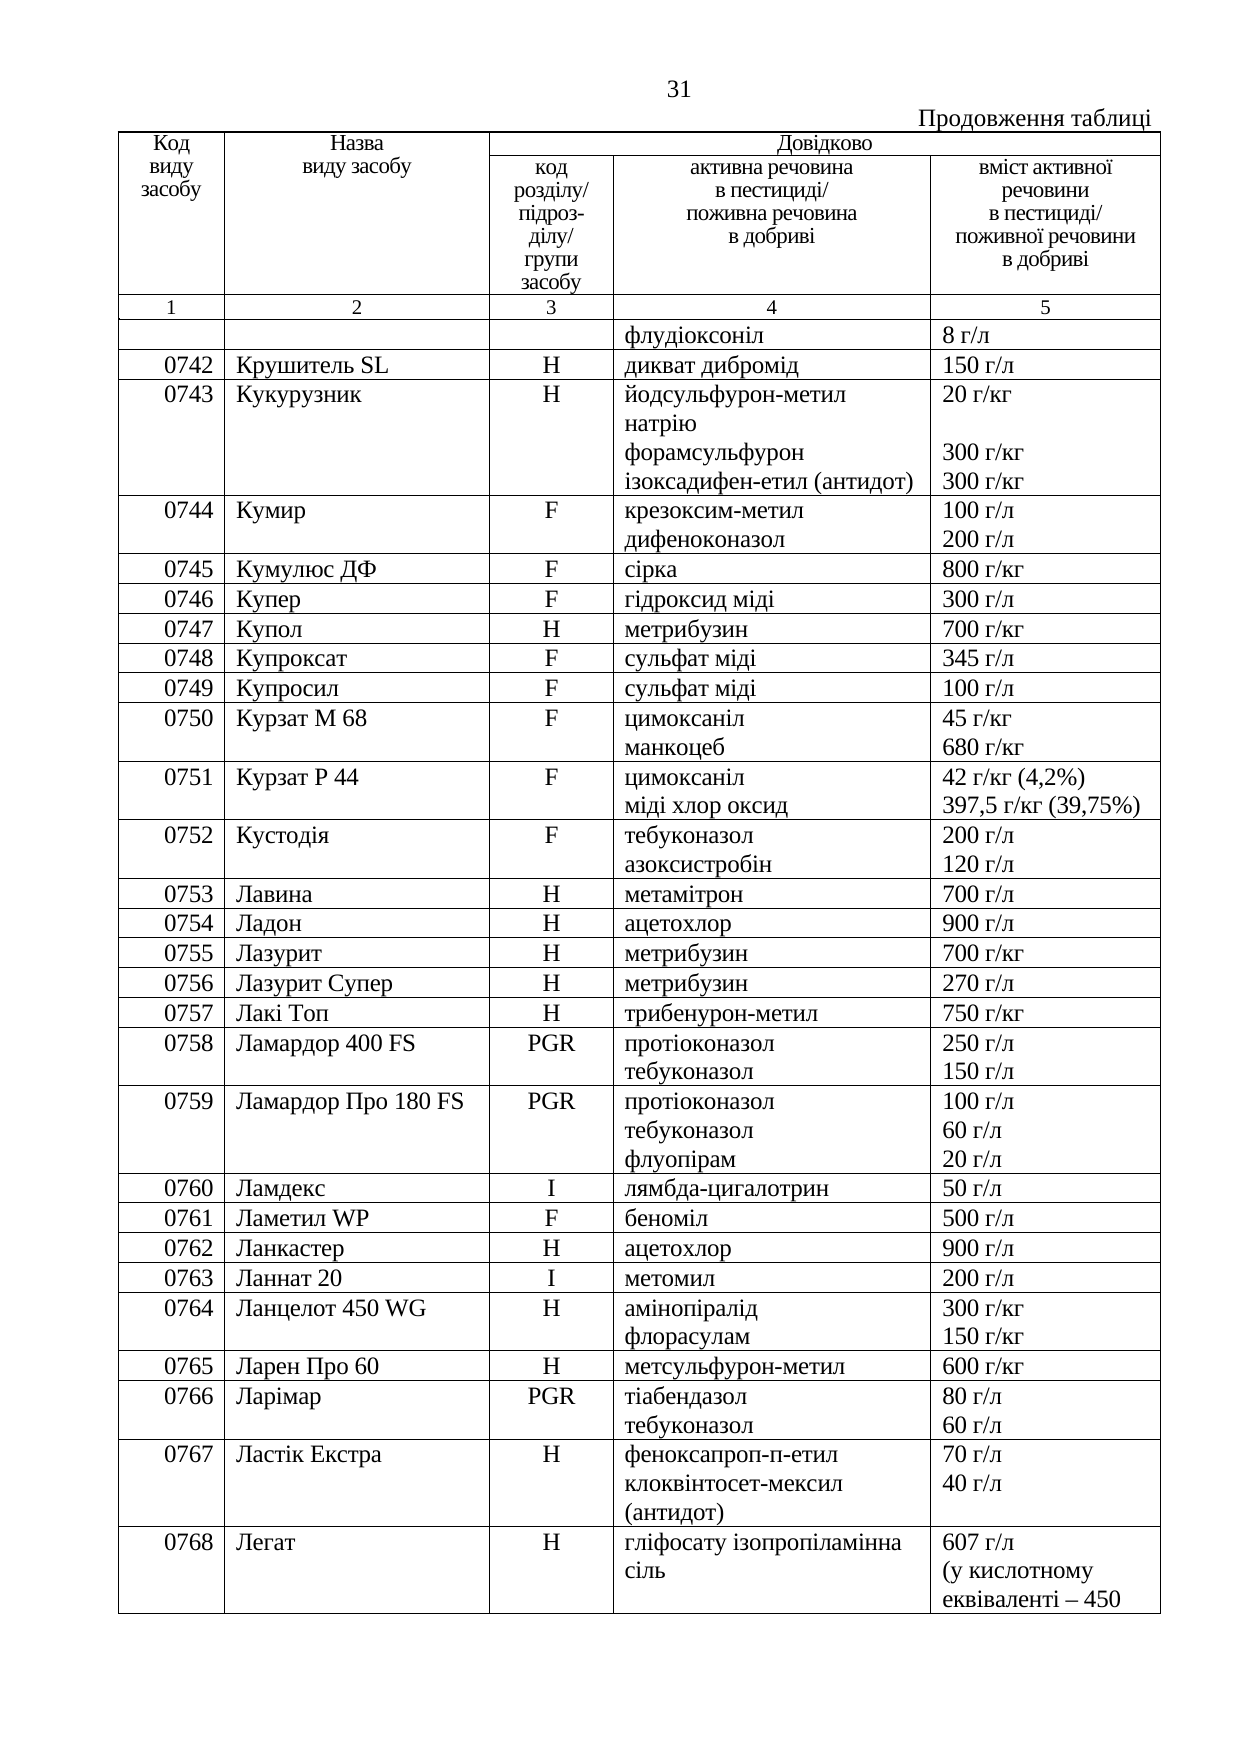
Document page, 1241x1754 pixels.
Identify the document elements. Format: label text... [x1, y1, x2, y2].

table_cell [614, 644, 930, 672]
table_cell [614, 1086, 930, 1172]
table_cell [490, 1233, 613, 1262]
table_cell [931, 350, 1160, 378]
table_cell вміст активної речовини в пестициді/ поживної речовини в добриві [931, 156, 1160, 294]
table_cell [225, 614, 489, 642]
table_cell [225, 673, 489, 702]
table_cell 4 [614, 295, 930, 319]
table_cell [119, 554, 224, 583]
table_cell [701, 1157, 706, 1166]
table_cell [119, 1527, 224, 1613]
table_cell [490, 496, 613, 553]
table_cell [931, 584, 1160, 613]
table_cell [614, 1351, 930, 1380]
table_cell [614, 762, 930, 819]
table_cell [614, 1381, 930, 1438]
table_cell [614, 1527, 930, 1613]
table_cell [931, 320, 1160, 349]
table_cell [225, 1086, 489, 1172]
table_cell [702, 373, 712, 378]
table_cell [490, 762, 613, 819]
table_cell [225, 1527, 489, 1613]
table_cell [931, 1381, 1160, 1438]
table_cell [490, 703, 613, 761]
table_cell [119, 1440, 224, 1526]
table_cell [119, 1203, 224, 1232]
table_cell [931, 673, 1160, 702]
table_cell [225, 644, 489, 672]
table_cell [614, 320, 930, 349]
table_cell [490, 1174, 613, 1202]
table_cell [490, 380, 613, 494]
table_cell 3 [490, 295, 613, 319]
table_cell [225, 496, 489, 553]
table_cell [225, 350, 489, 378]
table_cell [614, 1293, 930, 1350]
table_cell 1 [119, 295, 224, 319]
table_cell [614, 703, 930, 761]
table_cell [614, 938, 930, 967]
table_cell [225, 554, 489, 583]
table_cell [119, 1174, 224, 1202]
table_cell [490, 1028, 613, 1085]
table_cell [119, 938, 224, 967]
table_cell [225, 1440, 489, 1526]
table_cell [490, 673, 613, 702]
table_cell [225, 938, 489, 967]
table_header Код виду засобу [119, 133, 224, 294]
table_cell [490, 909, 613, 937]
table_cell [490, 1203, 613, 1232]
table_cell 5 [931, 295, 1160, 319]
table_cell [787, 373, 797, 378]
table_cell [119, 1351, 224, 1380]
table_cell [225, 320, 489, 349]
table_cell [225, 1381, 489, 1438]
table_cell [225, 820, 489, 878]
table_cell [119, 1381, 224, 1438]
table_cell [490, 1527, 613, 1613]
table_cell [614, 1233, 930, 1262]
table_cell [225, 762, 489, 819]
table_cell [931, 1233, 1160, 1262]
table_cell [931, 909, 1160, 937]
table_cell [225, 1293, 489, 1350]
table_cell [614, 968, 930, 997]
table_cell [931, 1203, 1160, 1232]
table_cell активна речовина в пестициді/ поживна речовина в добриві [614, 156, 930, 294]
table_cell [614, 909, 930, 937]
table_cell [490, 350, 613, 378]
table_header Назва виду засобу [225, 133, 489, 294]
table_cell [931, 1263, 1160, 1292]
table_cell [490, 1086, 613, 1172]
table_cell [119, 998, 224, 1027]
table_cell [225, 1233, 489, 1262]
table_cell 2 [225, 295, 489, 319]
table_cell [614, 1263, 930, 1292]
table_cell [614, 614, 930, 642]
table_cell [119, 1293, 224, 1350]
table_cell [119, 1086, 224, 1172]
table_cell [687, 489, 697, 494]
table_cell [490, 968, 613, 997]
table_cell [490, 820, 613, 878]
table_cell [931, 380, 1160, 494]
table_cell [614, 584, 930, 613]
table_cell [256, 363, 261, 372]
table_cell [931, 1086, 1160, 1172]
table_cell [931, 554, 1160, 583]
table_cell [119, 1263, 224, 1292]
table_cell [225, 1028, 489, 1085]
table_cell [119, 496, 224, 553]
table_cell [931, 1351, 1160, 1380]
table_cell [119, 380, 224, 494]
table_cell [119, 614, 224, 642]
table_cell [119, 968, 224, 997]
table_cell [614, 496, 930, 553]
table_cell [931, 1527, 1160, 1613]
table_cell код розділу/ підроз-ділу/ групи засобу [490, 156, 613, 294]
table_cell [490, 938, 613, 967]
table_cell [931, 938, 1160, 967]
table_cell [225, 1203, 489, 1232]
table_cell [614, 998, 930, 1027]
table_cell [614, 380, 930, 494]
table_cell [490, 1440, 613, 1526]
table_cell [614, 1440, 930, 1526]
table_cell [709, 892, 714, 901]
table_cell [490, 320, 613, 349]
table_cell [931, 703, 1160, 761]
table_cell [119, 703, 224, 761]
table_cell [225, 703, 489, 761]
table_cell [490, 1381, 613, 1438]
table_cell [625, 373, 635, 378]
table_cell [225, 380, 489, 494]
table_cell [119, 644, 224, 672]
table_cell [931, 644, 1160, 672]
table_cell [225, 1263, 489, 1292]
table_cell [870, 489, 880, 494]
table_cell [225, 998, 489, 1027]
table_header Довідково [490, 133, 1160, 155]
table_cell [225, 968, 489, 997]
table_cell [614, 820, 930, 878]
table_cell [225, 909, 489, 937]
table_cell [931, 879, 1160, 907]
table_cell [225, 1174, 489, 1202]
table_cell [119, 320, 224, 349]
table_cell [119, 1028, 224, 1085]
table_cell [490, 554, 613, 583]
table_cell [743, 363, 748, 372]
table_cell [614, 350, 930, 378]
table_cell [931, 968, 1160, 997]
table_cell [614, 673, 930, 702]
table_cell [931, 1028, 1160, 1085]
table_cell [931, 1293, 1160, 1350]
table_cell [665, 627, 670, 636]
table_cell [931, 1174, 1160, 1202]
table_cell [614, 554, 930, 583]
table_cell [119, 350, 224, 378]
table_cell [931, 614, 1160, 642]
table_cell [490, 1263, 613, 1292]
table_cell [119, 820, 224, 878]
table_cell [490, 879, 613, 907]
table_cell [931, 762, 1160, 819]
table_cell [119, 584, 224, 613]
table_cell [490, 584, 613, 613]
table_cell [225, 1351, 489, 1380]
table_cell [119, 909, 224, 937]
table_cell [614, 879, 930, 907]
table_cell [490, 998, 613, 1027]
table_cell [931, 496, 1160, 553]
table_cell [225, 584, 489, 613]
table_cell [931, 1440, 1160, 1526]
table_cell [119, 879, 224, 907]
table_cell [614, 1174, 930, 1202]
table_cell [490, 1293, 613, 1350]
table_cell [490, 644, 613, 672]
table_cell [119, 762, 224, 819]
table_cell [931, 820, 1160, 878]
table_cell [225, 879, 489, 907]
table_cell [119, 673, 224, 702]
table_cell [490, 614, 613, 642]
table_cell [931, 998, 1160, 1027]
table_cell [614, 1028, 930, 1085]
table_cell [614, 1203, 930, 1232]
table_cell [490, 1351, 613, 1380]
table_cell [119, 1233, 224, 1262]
